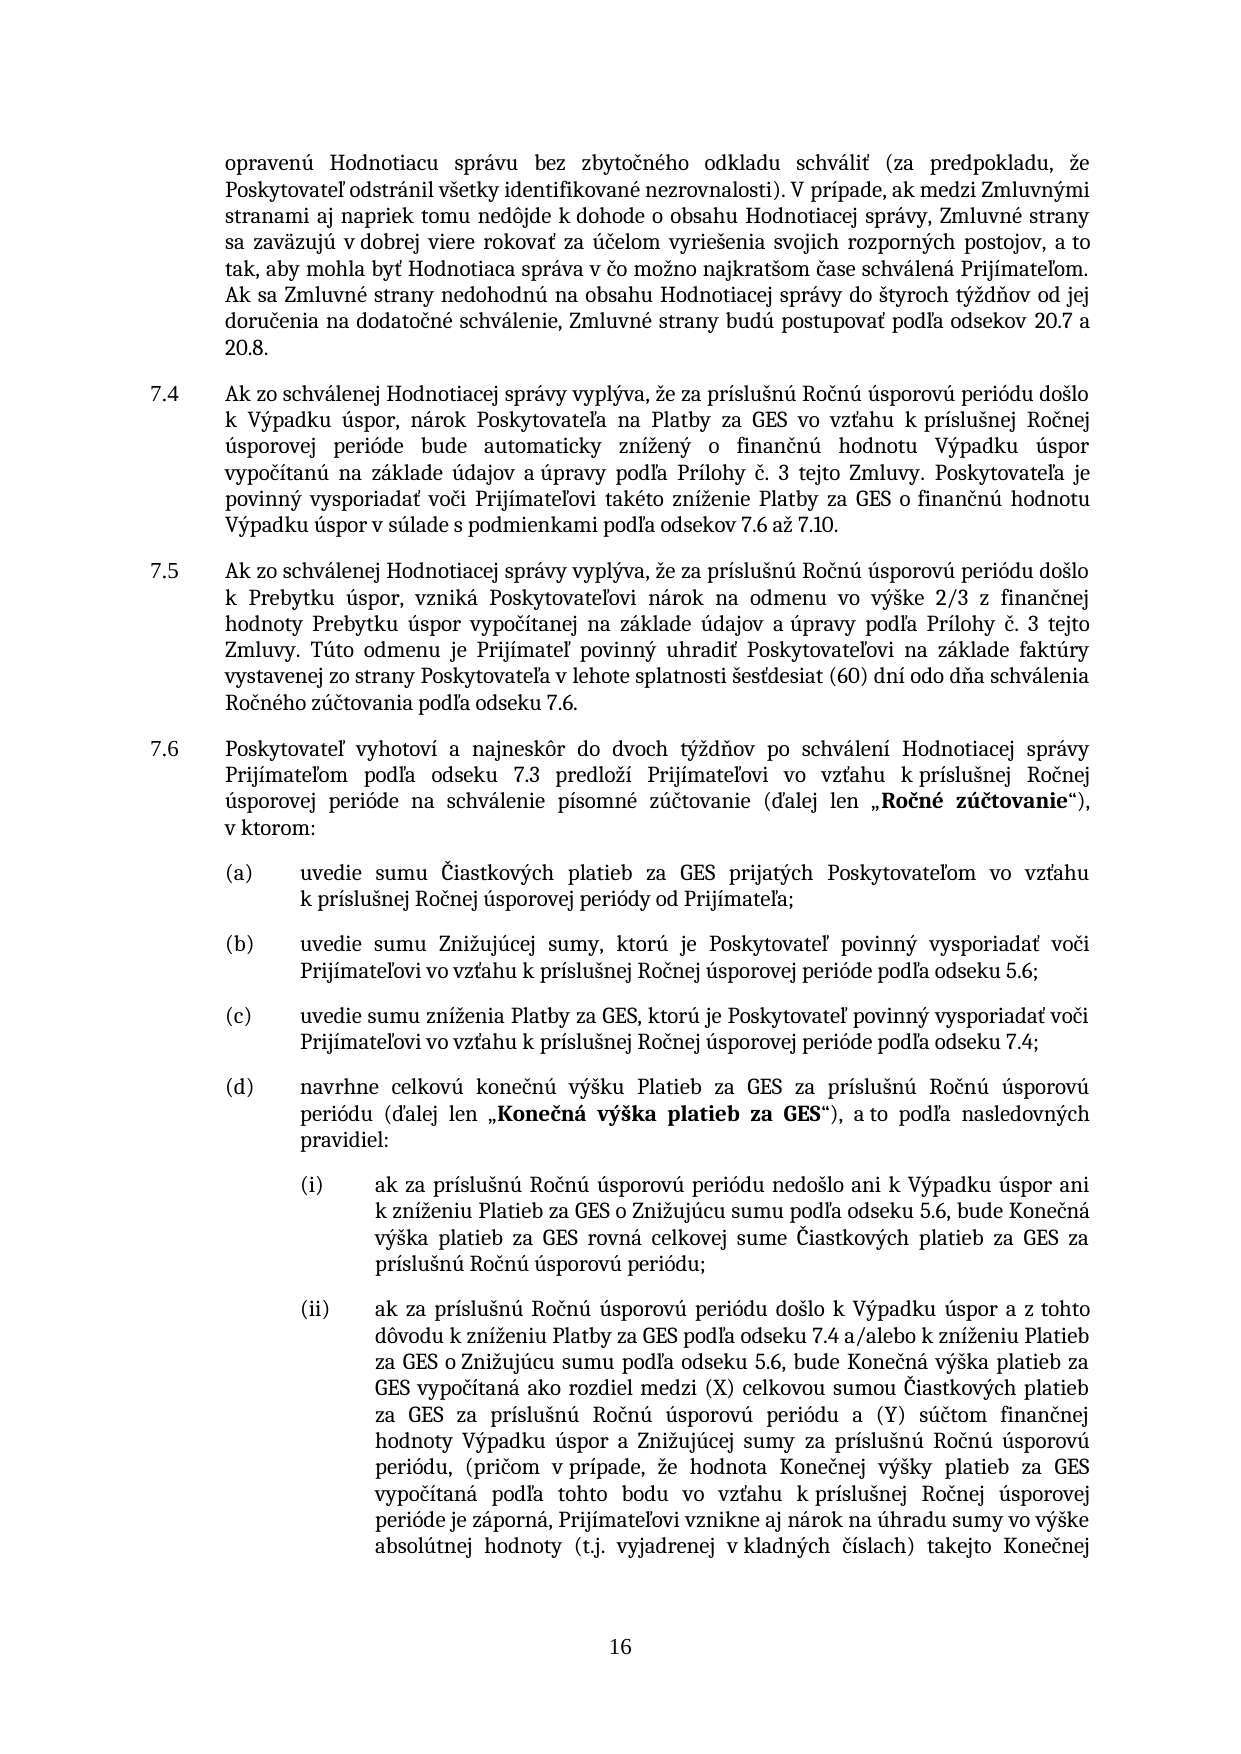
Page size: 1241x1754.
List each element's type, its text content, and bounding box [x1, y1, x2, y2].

subtitle uvedie sumu Znižujúcej sumy, ktorú je Poskytovateľ povinný vysporiadať voči Prijímateľovi vo vzťahu k príslušnej Ročnej úsporovej perióde podľa odseku 5.6; [225, 931, 1090, 984]
subtitle ak za príslušnú Ročnú úsporovú periódu nedošlo ani k Výpadku úspor ani k zníženiu Platieb za GES o Znižujúcu sumu podľa odseku 5.6, bude Konečná výška platieb za GES rovná celkovej sume Čiastkových platieb za GES za príslušnú Ročnú úsporovú periódu; [300, 1172, 1090, 1277]
subtitle Ak zo schválenej Hodnotiacej správy vyplýva, že za príslušnú Ročnú úsporovú periódu došlo k Výpadku úspor, nárok Poskytovateľa na Platby za GES vo vzťahu k príslušnej Ročnej úsporovej perióde bude automaticky znížený o finančnú hodnotu Výpadku úspor vypočítanú na základe údajov a úpravy podľa Prílohy č. 3 tejto Zmluvy. Poskytovateľa je povinný vysporiadať voči Prijímateľovi takéto zníženie Platby za GES o finančnú hodnotu Výpadku úspor v súlade s podmienkami podľa odsekov 7.6 až 7.10. [150, 379, 1090, 538]
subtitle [300, 1296, 1090, 1559]
subtitle Ak zo schválenej Hodnotiacej správy vyplýva, že za príslušnú Ročnú úsporovú periódu došlo k Prebytku úspor, vzniká Poskytovateľovi nárok na odmenu vo výške 2/3 z finančnej hodnoty Prebytku úspor vypočítanej na základe údajov a úpravy podľa Prílohy č. 3 tejto Zmluvy. Túto odmenu je Prijímateľ povinný uhradiť Poskytovateľovi na základe faktúry vystavenej zo strany Poskytovateľa v lehote splatnosti šesťdesiat (60) dní odo dňa schválenia Ročného zúčtovania podľa odseku 7.6. [150, 557, 1090, 716]
subtitle Poskytovateľ vyhotoví a najneskôr do dvoch týždňov po schválení Hodnotiacej správy Prijímateľom podľa odseku 7.3 predloží Prijímateľovi vo vzťahu k príslušnej Ročnej úsporovej perióde na schválenie písomné zúčtovanie (ďalej len „Ročné zúčtovanie“), v ktorom: [150, 735, 1090, 841]
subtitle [225, 150, 1090, 361]
subtitle navrhne celkovú konečnú výšku Platieb za GES za príslušnú Ročnú úsporovú periódu (ďalej len „Konečná výška platieb za GES“), a to podľa nasledovných pravidiel: [225, 1074, 1090, 1153]
subtitle uvedie sumu zníženia Platby za GES, ktorú je Poskytovateľ povinný vysporiadať voči Prijímateľovi vo vzťahu k príslušnej Ročnej úsporovej perióde podľa odseku 7.4; [225, 1003, 1090, 1055]
subtitle uvedie sumu Čiastkových platieb za GES prijatých Poskytovateľom vo vzťahu k príslušnej Ročnej úsporovej periódy od Prijímateľa; [225, 860, 1090, 912]
